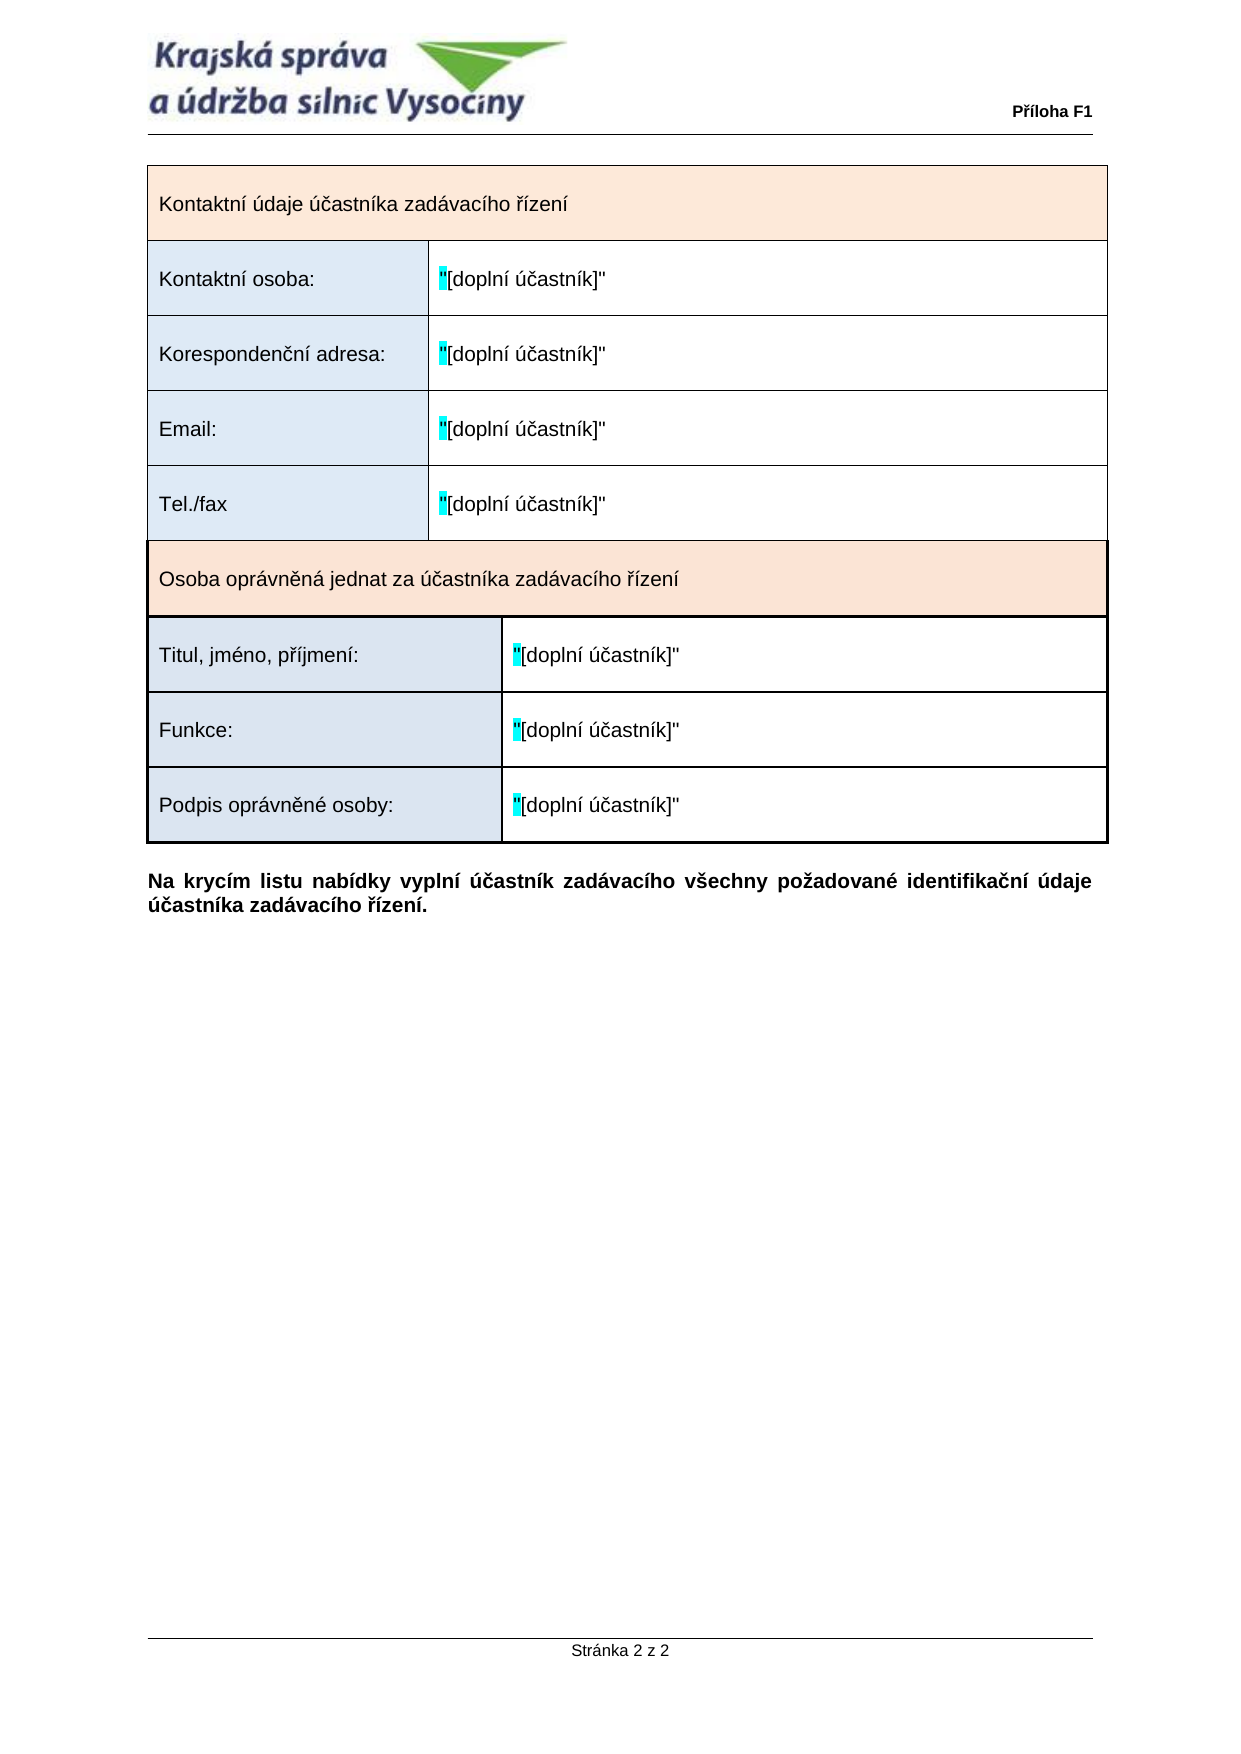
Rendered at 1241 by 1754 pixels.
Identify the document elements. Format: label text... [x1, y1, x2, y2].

table_cell Kontaktní osoba: [148, 241, 428, 315]
table_cell [503, 618, 1106, 691]
table_cell [429, 241, 1107, 315]
text Na krycím listu nabídky vyplní účastník zadávacího všechny požadované identifikační údaje účastníka zadávacího řízení. [148, 868, 1093, 916]
table_cell Korespondenční adresa: [148, 316, 428, 390]
table_cell [429, 466, 1107, 540]
table_cell [429, 316, 1107, 390]
table_cell Titul, jméno, příjmení: [149, 618, 501, 691]
picture [147, 33, 568, 125]
table_cell Osoba oprávněná jednat za účastníka zadávacího řízení [149, 541, 1106, 615]
table_cell Funkce: [149, 693, 501, 766]
table_cell [503, 768, 1106, 841]
table_cell Tel./fax [148, 466, 428, 540]
table_cell [503, 693, 1106, 766]
table_cell Podpis oprávněné osoby: [149, 768, 501, 841]
table_header Kontaktní údaje účastníka zadávacího řízení [148, 166, 1107, 240]
table_cell [429, 391, 1107, 465]
table_cell Email: [148, 391, 428, 465]
